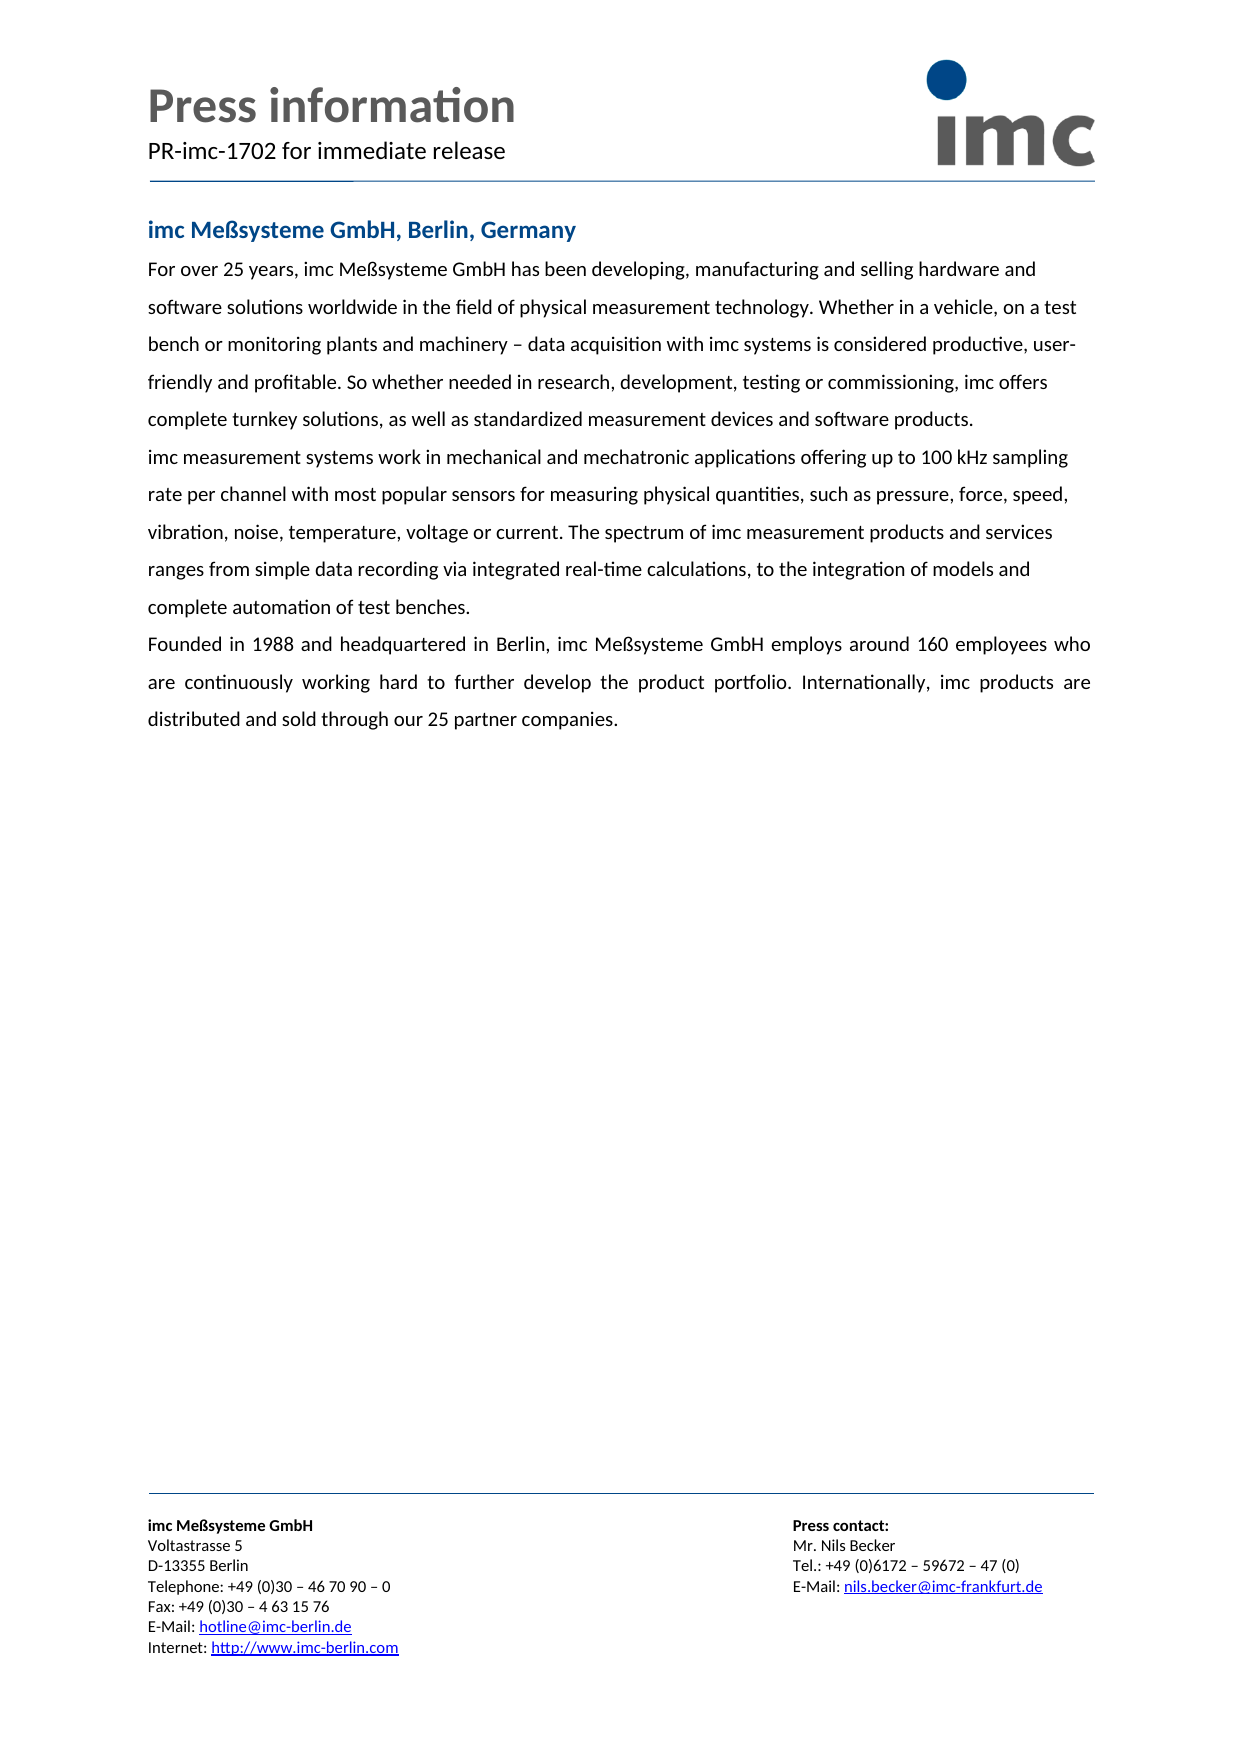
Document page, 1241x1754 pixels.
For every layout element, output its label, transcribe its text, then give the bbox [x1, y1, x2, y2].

text imc Meßsysteme GmbH, Berlin, Germany [148, 207, 1107, 244]
text Founded in 1988 and headquartered in Berlin, imc Meßsysteme GmbH employs around 160 employees who are continuously working hard to further develop the product portfolio. Internationally, imc products are distributed and sold through our 25 partner companies. [148, 619, 1092, 732]
text imc measurement systems work in mechanical and mechatronic applications offering up to 100 kHz sampling rate per channel with most popular sensors for measuring physical quantities, such as pressure, force, speed, vibration, noise, temperature, voltage or current. The spectrum of imc measurement products and services ranges from simple data recording via integrated real-time calculations, to the integration of models and complete automation of test benches. [148, 432, 1107, 619]
picture [925, 58, 1095, 167]
text For over 25 years, imc Meßsysteme GmbH has been developing, manufacturing and selling hardware and software solutions worldwide in the field of physical measurement technology. Whether in a vehicle, on a test bench or monitoring plants and machinery – data acquisition with imc systems is considered productive, user-friendly and profitable. So whether needed in research, development, testing or commissioning, imc offers complete turnkey solutions, as well as standardized measurement devices and software products. [148, 244, 1107, 432]
